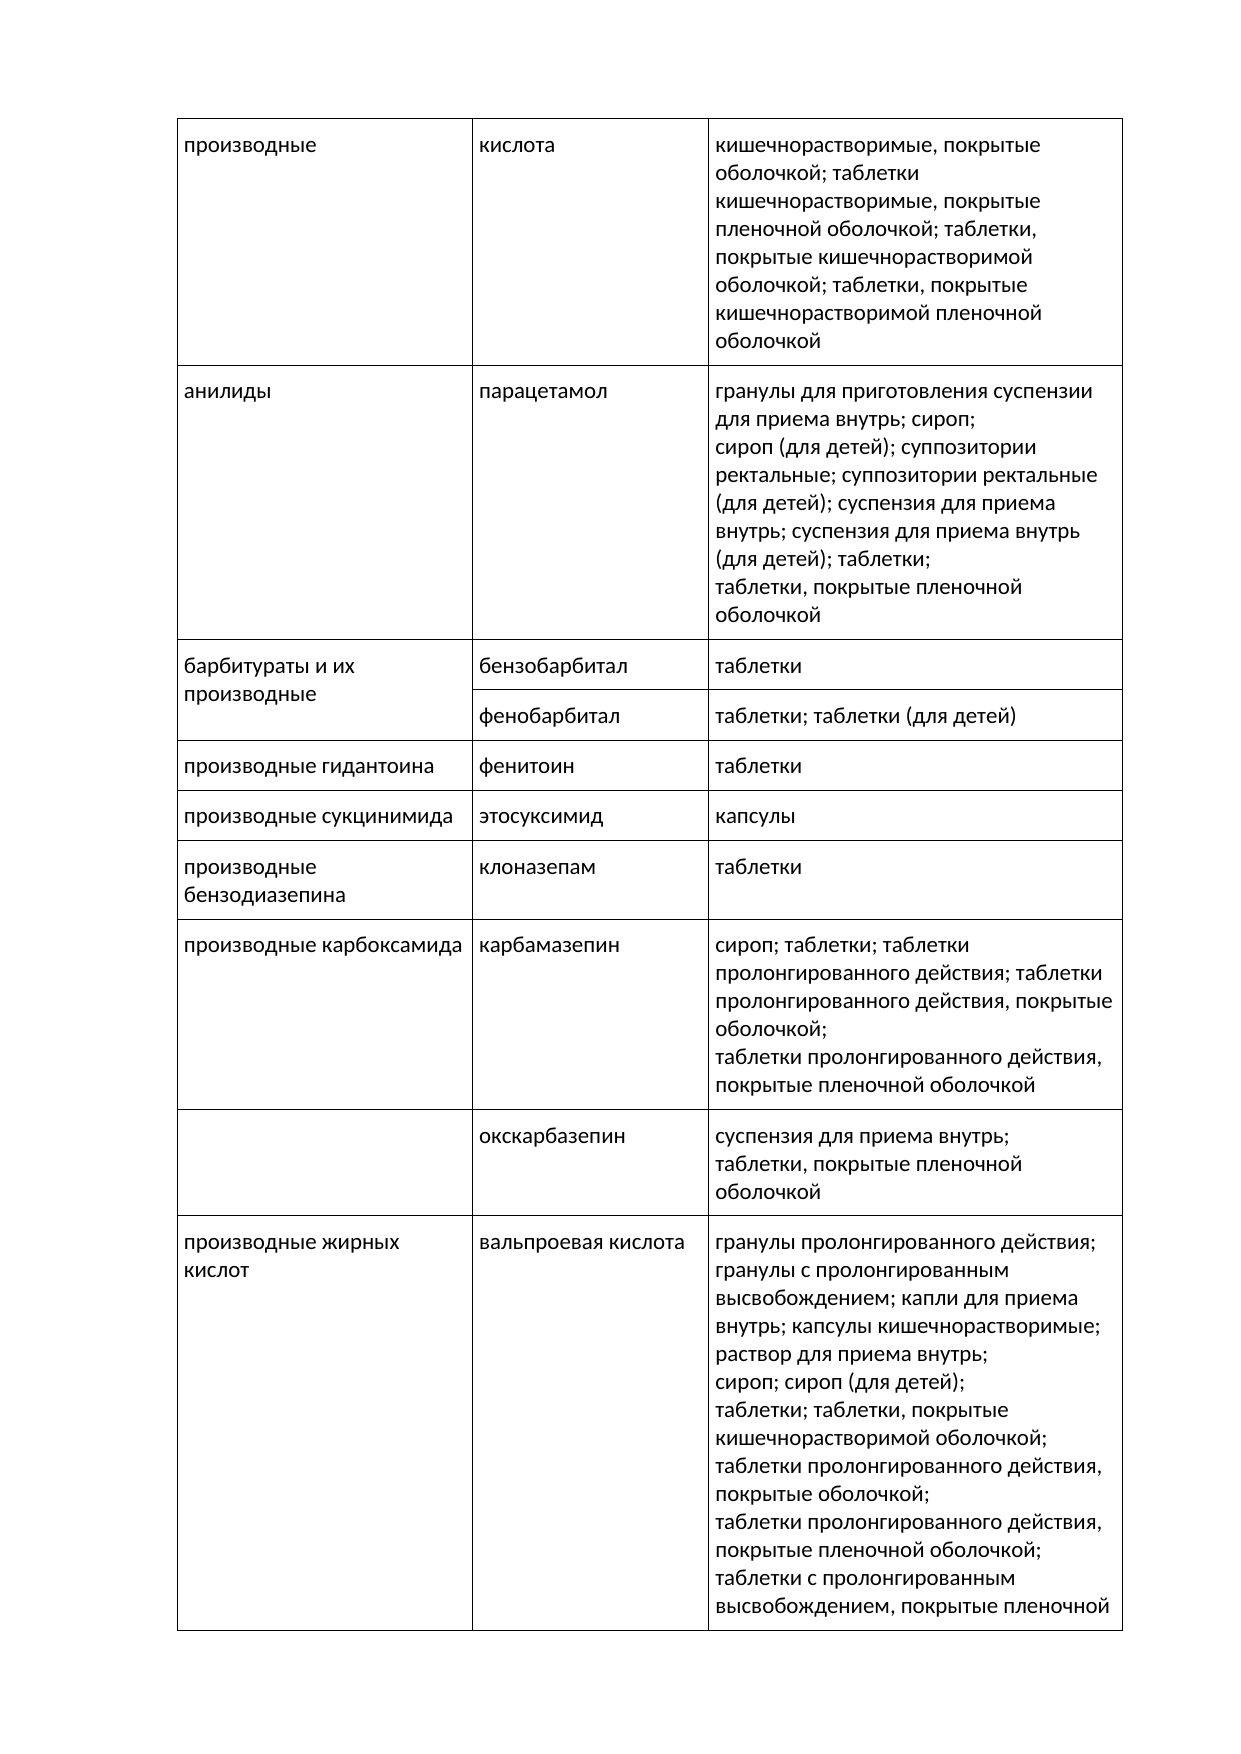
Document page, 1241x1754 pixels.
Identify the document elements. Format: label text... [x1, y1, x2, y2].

table_cell производные сукцинимида [178, 791, 472, 840]
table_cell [178, 1216, 472, 1630]
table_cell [709, 1216, 1122, 1630]
table_cell суспензия для приема внутрь; таблетки, покрытые пленочной оболочкой [709, 1110, 1122, 1215]
table_cell фенобарбитал [473, 690, 708, 740]
table_cell этосуксимид [473, 791, 708, 840]
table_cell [178, 119, 472, 364]
table_cell таблетки [709, 741, 1122, 790]
table_cell производные гидантоина [178, 741, 472, 790]
table_cell таблетки; таблетки (для детей) [709, 690, 1122, 740]
table_cell производные бензодиазепина [178, 841, 472, 919]
table_cell гранулы для приготовления суспензии для приема внутрь; сироп; сироп (для детей); суппозитории ректальные; суппозитории ректальные (для детей); суспензия для приема внутрь; суспензия для приема внутрь (для детей); таблетки; таблетки, покрытые пленочной оболочкой [709, 366, 1122, 639]
table_cell парацетамол [473, 366, 708, 639]
table_cell фенитоин [473, 741, 708, 790]
table_cell сироп; таблетки; таблетки пролонгированного действия; таблетки пролонгированного действия, покрытые оболочкой; таблетки пролонгированного действия, покрытые пленочной оболочкой [709, 920, 1122, 1109]
table_cell барбитураты и их производные [178, 640, 472, 740]
table_cell [178, 1110, 472, 1215]
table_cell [473, 119, 708, 364]
table_cell карбамазепин [473, 920, 708, 1109]
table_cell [709, 119, 1122, 364]
table_cell окскарбазепин [473, 1110, 708, 1215]
table_cell клоназепам [473, 841, 708, 919]
table_cell капсулы [709, 791, 1122, 840]
table_cell анилиды [178, 366, 472, 639]
table_cell вальпроевая кислота [473, 1216, 708, 1630]
table_cell производные карбоксамида [178, 920, 472, 1109]
table_cell таблетки [709, 640, 1122, 689]
table_cell таблетки [709, 841, 1122, 919]
table_cell бензобарбитал [473, 640, 708, 689]
